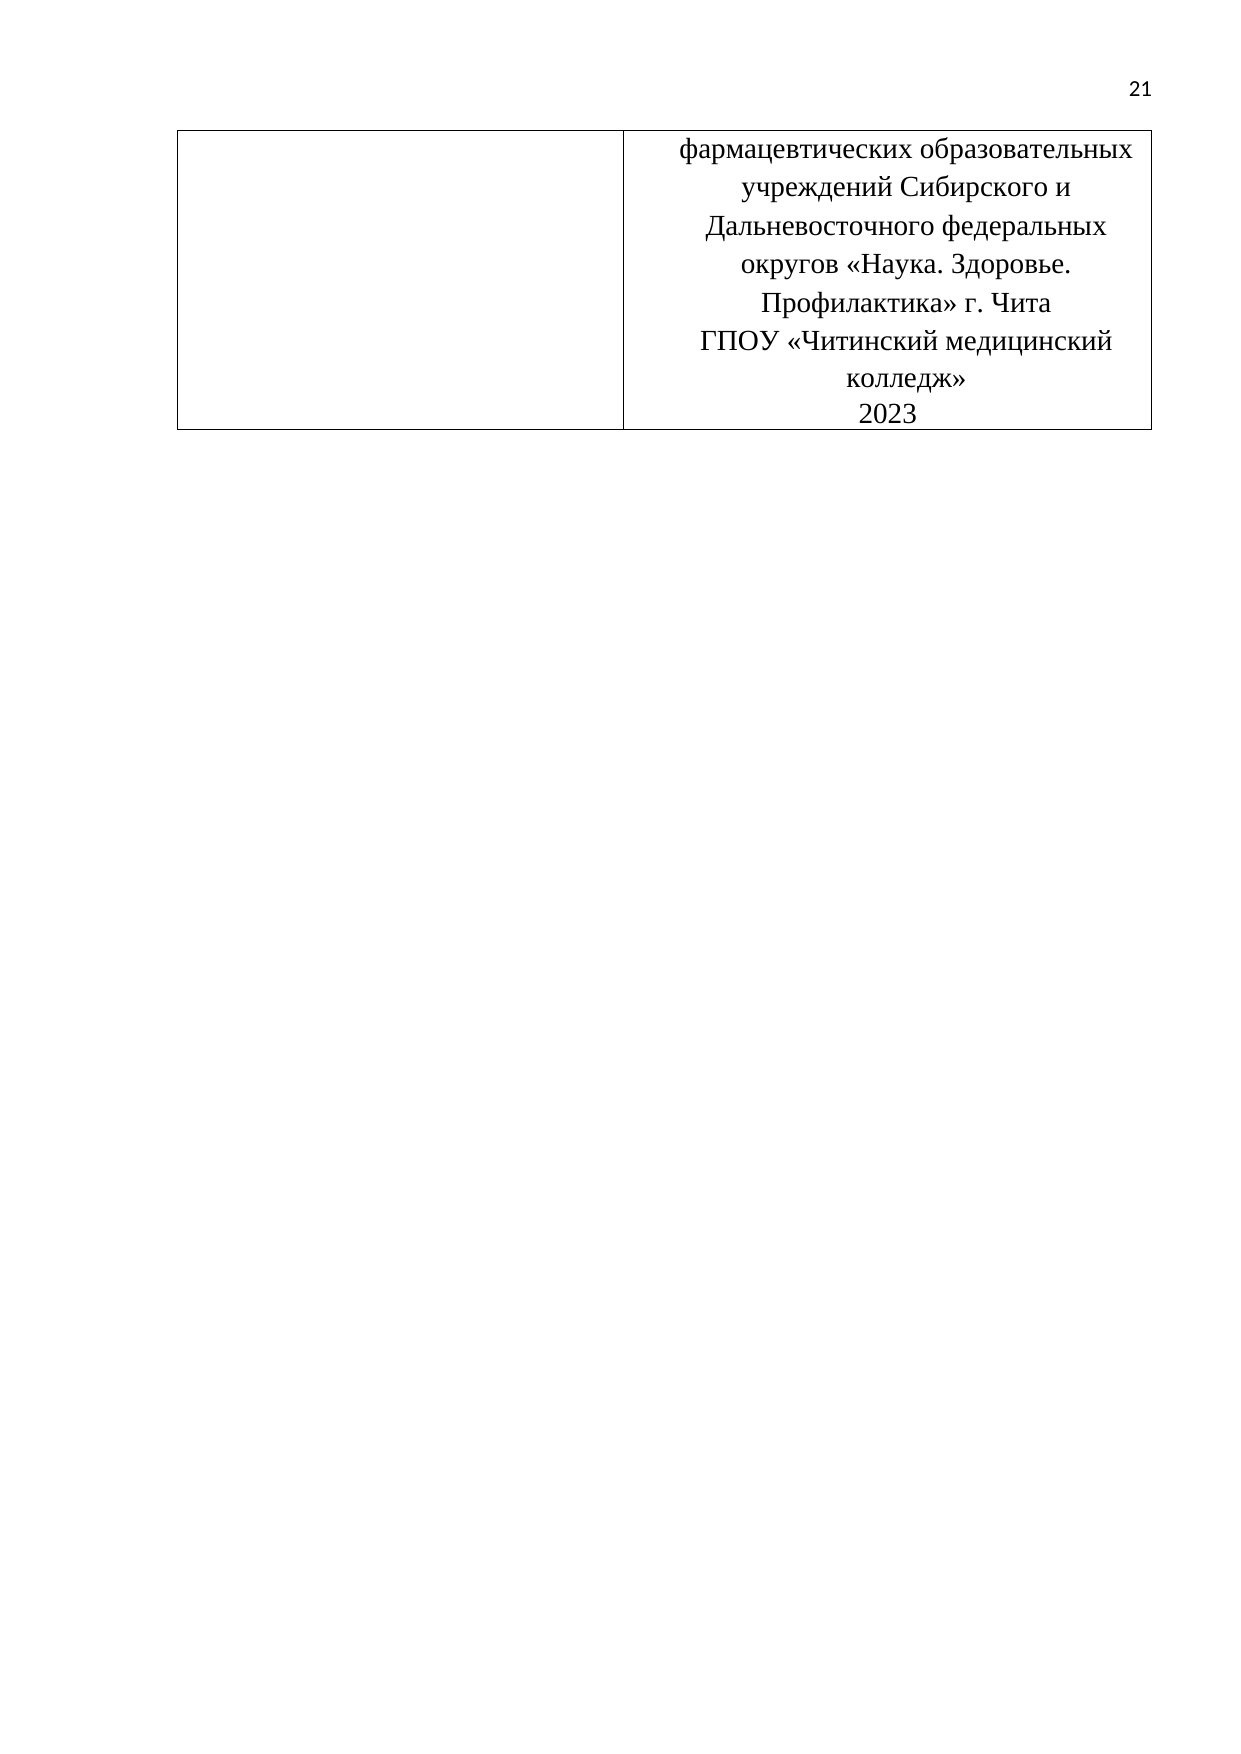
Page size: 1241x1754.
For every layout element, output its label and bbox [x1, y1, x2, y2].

table_cell [624, 131, 1151, 429]
table_cell [178, 131, 623, 429]
